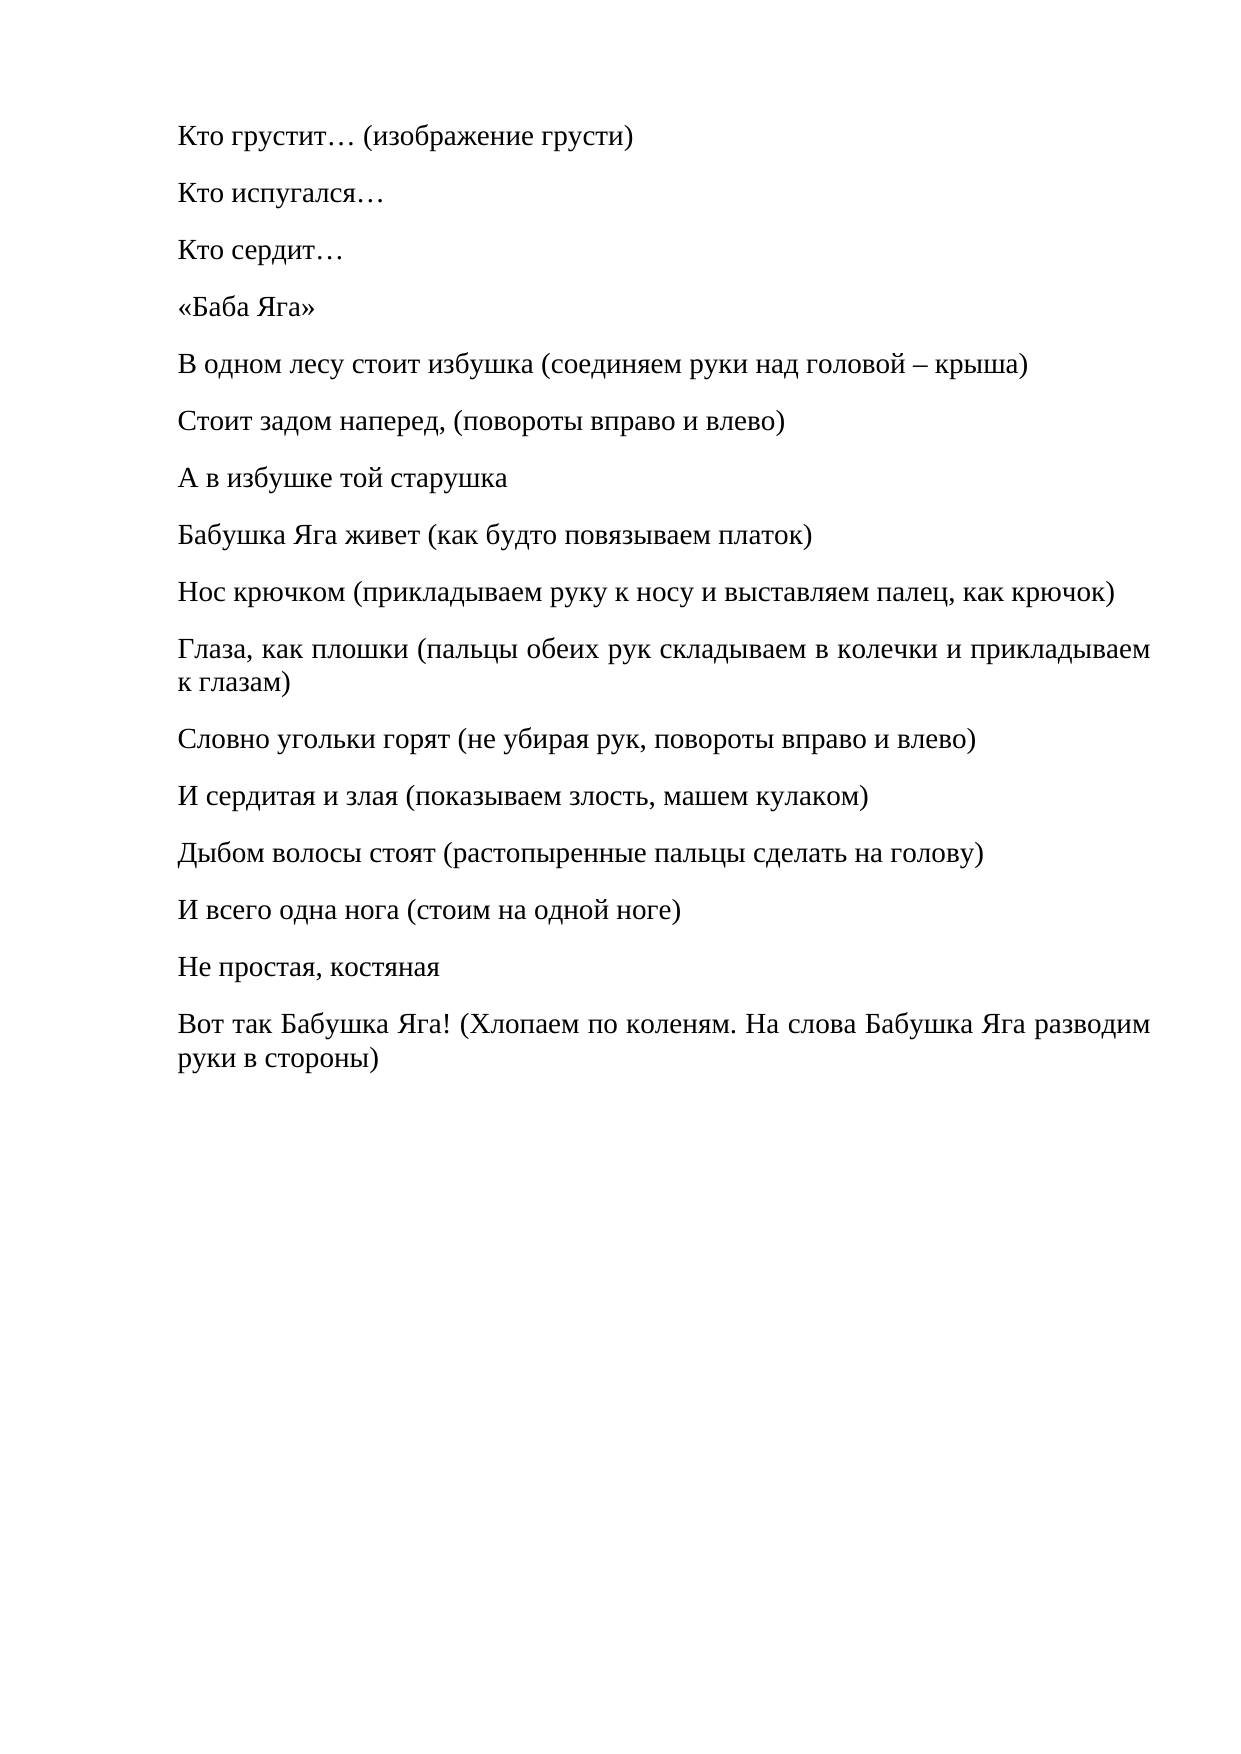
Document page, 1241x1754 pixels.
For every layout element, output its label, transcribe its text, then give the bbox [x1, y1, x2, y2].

text Кто испугался… [177, 175, 1152, 209]
text Глаза, как плошки (пальцы обеих рук складываем в колечки и прикладываем к глазам) [177, 631, 1152, 698]
text А в избушке той старушка [177, 460, 1152, 493]
text Кто сердит… [177, 232, 1152, 266]
text Стоит задом наперед, (повороты вправо и влево) [177, 403, 1152, 437]
text «Баба Яга» [177, 289, 1152, 323]
text Нос крючком (прикладываем руку к носу и выставляем палец, как крючок) [177, 574, 1152, 607]
text Не простая, костяная [177, 949, 1152, 983]
text Вот так Бабушка Яга! (Хлопаем по коленям. На слова Бабушка Яга разводим руки в стороны) [177, 1006, 1152, 1073]
text И сердитая и злая (показываем злость, машем кулаком) [177, 778, 1152, 812]
text Словно угольки горят (не убирая рук, повороты вправо и влево) [177, 721, 1152, 755]
text В одном лесу стоит избушка (соединяем руки над головой – крыша) [177, 346, 1152, 379]
text И всего одна нога (стоим на одной ноге) [177, 892, 1152, 926]
text Дыбом волосы стоят (растопыренные пальцы сделать на голову) [177, 835, 1152, 869]
text Бабушка Яга живет (как будто повязываем платок) [177, 517, 1152, 551]
text Кто грустит… (изображение грусти) [177, 118, 1152, 152]
